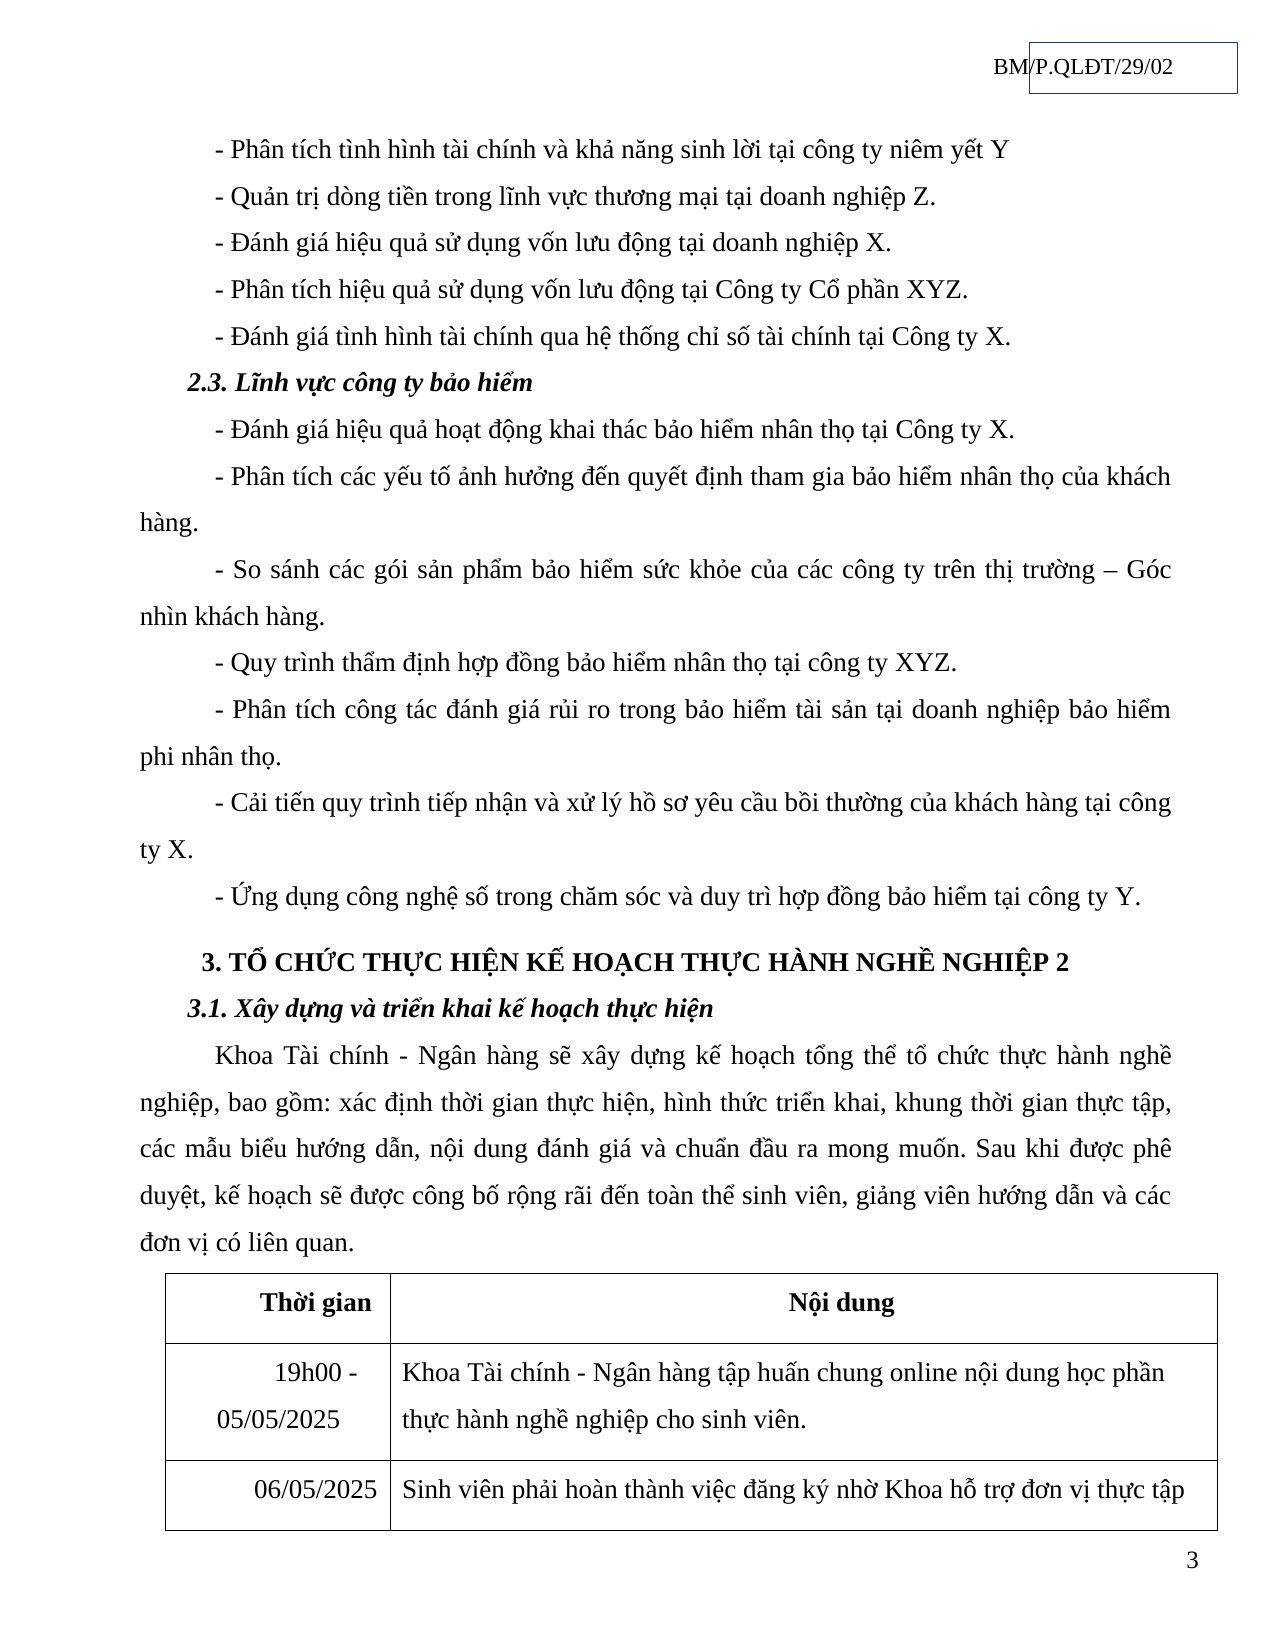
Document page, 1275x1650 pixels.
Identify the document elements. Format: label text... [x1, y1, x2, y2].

text Khoa Tài chính - Ngân hàng sẽ xây dựng kế hoạch tổng thể tổ chức thực hành nghề nghiệp, bao gồm: xác định thời gian thực hiện, hình thức triển khai, khung thời gian thực tập, các mẫu biểu hướng dẫn, nội dung đánh giá và chuẩn đầu ra mong muốn. Sau khi được phê duyệt, kế hoạch sẽ được công bố rộng rãi đến toàn thể sinh viên, giảng viên hướng dẫn và các đơn vị có liên quan. [139, 1039, 1173, 1257]
text - So sánh các gói sản phẩm bảo hiểm sức khỏe của các công ty trên thị trường – Góc nhìn khách hàng. [139, 553, 1173, 631]
text - Đánh giá hiệu quả sử dụng vốn lưu động tại doanh nghiệp X. [139, 226, 1173, 257]
table_cell 06/05/2025 [166, 1461, 390, 1530]
table_header Nội dung [391, 1274, 1217, 1343]
text - Phân tích hiệu quả sử dụng vốn lưu động tại Công ty Cổ phần XYZ. [139, 273, 1173, 304]
subtitle 2.3. Lĩnh vực công ty bảo hiểm [187, 366, 1173, 397]
text - Phân tích các yếu tố ảnh hưởng đến quyết định tham gia bảo hiểm nhân thọ của khách hàng. [139, 459, 1173, 537]
text - Phân tích tình hình tài chính và khả năng sinh lời tại công ty niêm yết Y [139, 133, 1173, 164]
text - Cải tiến quy trình tiếp nhận và xử lý hồ sơ yêu cầu bồi thường của khách hàng tại công ty X. [139, 786, 1173, 864]
text - Quy trình thẩm định hợp đồng bảo hiểm nhân thọ tại công ty XYZ. [139, 646, 1173, 677]
subtitle 3.1. Xây dựng và triển khai kế hoạch thực hiện [187, 993, 1173, 1024]
text - Đánh giá hiệu quả hoạt động khai thác bảo hiểm nhân thọ tại Công ty X. [139, 413, 1173, 444]
table_cell 19h00 -05/05/2025 [166, 1344, 390, 1460]
text - Phân tích công tác đánh giá rủi ro trong bảo hiểm tài sản tại doanh nghiệp bảo hiểm phi nhân thọ. [139, 693, 1173, 771]
text - Đánh giá tình hình tài chính qua hệ thống chỉ số tài chính tại Công ty X. [139, 319, 1173, 351]
table_cell Khoa Tài chính - Ngân hàng tập huấn chung online nội dung học phần thực hành nghề nghiệp cho sinh viên. [391, 1344, 1217, 1460]
table_header Thời gian [166, 1274, 390, 1343]
text - Quản trị dòng tiền trong lĩnh vực thương mại tại doanh nghiệp Z. [139, 179, 1173, 211]
text - Ứng dụng công nghệ số trong chăm sóc và duy trì hợp đồng bảo hiểm tại công ty Y. [139, 879, 1173, 911]
subtitle TỔ CHỨC THỰC HIỆN KẾ HOẠCH THỰC HÀNH NGHỀ NGHIỆP 2 [201, 946, 1173, 977]
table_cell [391, 1461, 1217, 1530]
